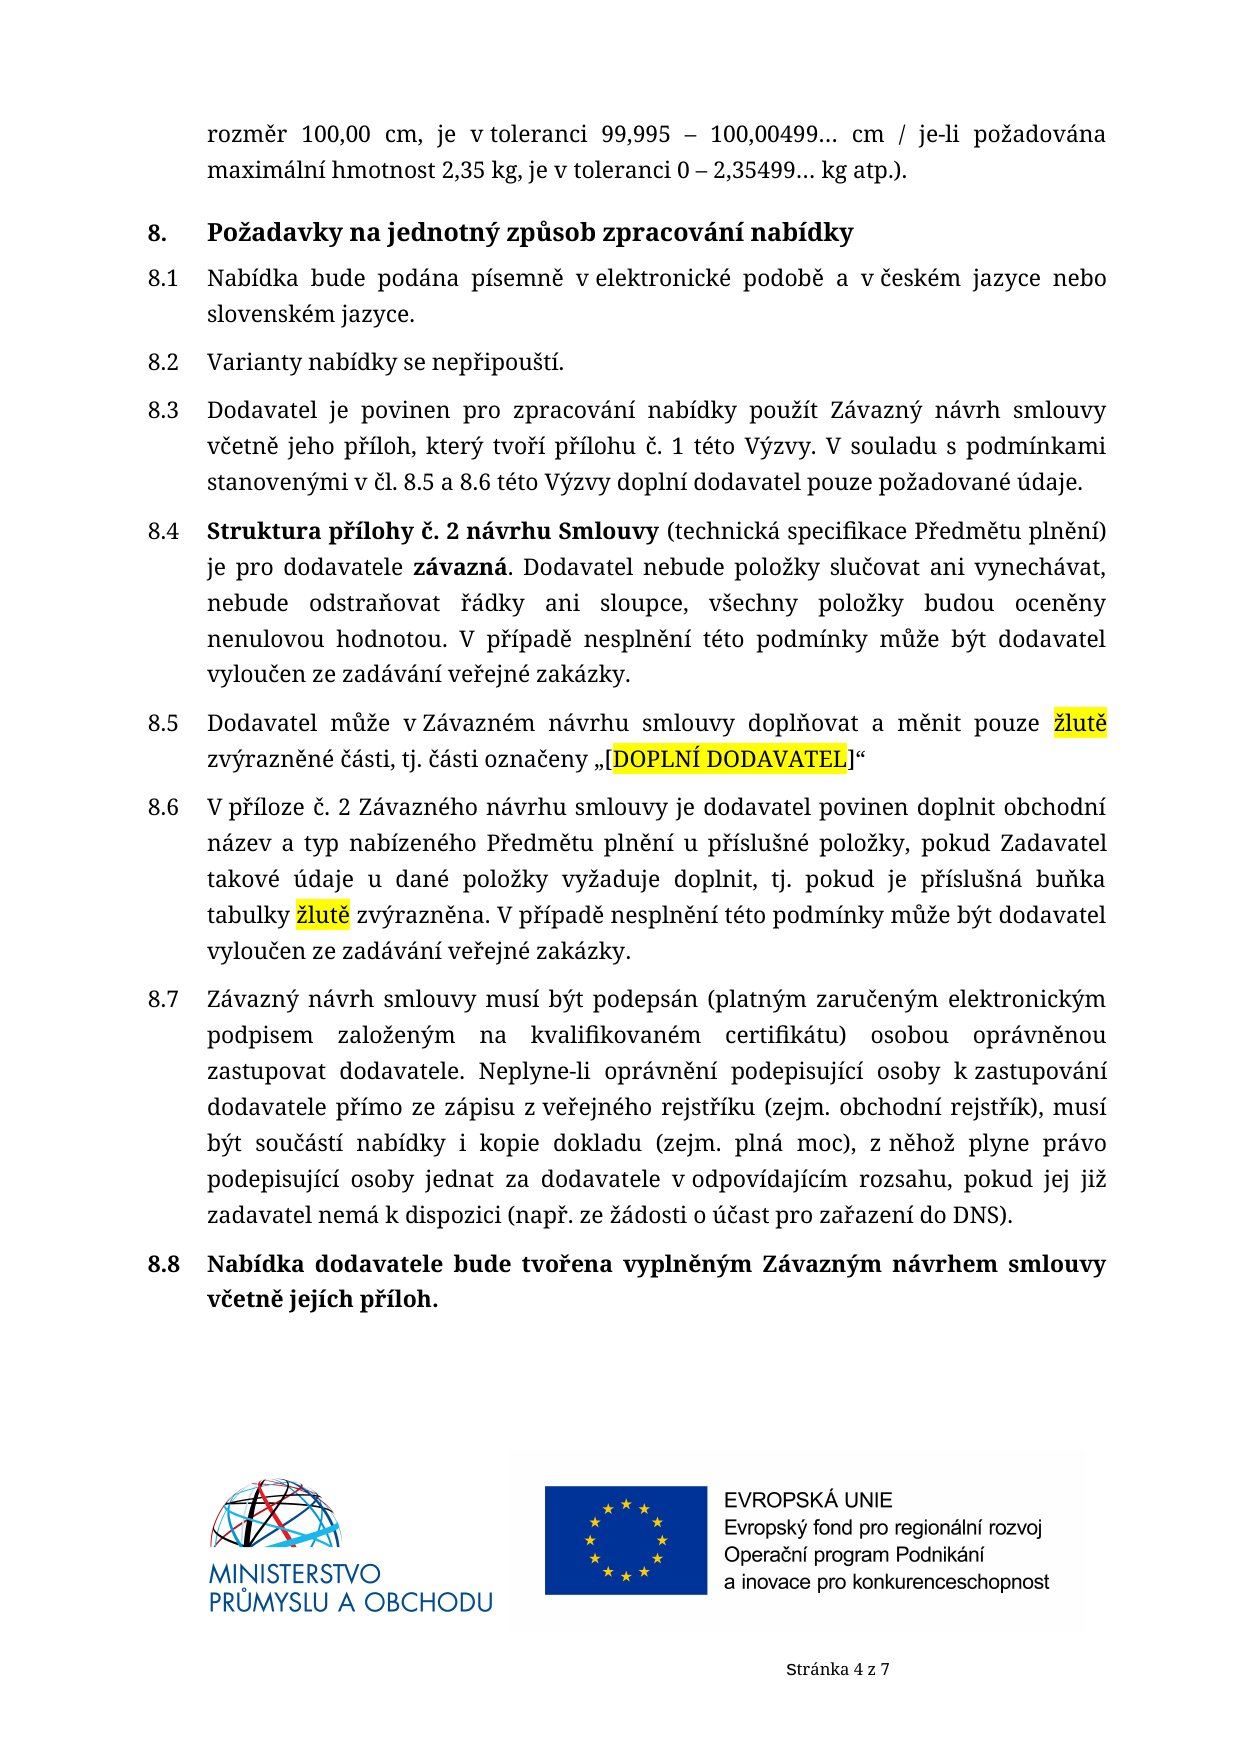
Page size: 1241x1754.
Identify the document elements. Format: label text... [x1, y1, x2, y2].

list Nabídka bude podána písemně v elektronické podobě a v českém jazyce nebo slovenském jazyce. [148, 262, 1107, 329]
list Nabídka dodavatele bude tvořena vyplněným Závazným návrhem smlouvy včetně jejích příloh. [148, 1247, 1107, 1315]
list Dodavatel může v Závazném návrhu smlouvy doplňovat a měnit pouze žlutě zvýrazněné části, tj. části označeny „[DOPLNÍ DODAVATEL]“ [148, 707, 1107, 774]
list Závazný návrh smlouvy musí být podepsán (platným zaručeným elektronickým podpisem založeným na kvalifikovaném certifikátu) osobou oprávněnou zastupovat dodavatele. Neplyne-li oprávnění podepisující osoby k zastupování dodavatele přímo ze zápisu z veřejného rejstříku (zejm. obchodní rejstřík), musí být součástí nabídky i kopie dokladu (zejm. plná moc), z něhož plyne právo podepisující osoby jednat za dodavatele v odpovídajícím rozsahu, pokud jej již zadavatel nemá k dispozici (např. ze žádosti o účast pro zařazení do DNS). [148, 983, 1107, 1230]
picture [192, 1451, 1086, 1631]
list Dodavatel je povinen pro zpracování nabídky použít Závazný návrh smlouvy včetně jeho příloh, který tvoří přílohu č. 1 této Výzvy. V souladu s podmínkami stanovenými v čl. 8.5 a 8.6 této Výzvy doplní dodavatel pouze požadované údaje. [148, 394, 1107, 497]
list Struktura přílohy č. 2 návrhu Smlouvy (technická specifikace Předmětu plnění) je pro dodavatele závazná. Dodavatel nebude položky slučovat ani vynechávat, nebude odstraňovat řádky ani sloupce, všechny položky budou oceněny nenulovou hodnotou. V případě nesplnění této podmínky může být dodavatel vyloučen ze zadávání veřejné zakázky. [148, 515, 1107, 690]
list Varianty nabídky se nepřipouští. [148, 346, 1107, 377]
subtitle Požadavky na jednotný způsob zpracování nabídky [148, 215, 1107, 249]
list V příloze č. 2 Závazného návrhu smlouvy je dodavatel povinen doplnit obchodní název a typ nabízeného Předmětu plnění u příslušné položky, pokud Zadavatel takové údaje u dané položky vyžaduje doplnit, tj. pokud je příslušná buňka tabulky žlutě zvýrazněna. V případě nesplnění této podmínky může být dodavatel vyloučen ze zadávání veřejné zakázky. [148, 791, 1107, 966]
